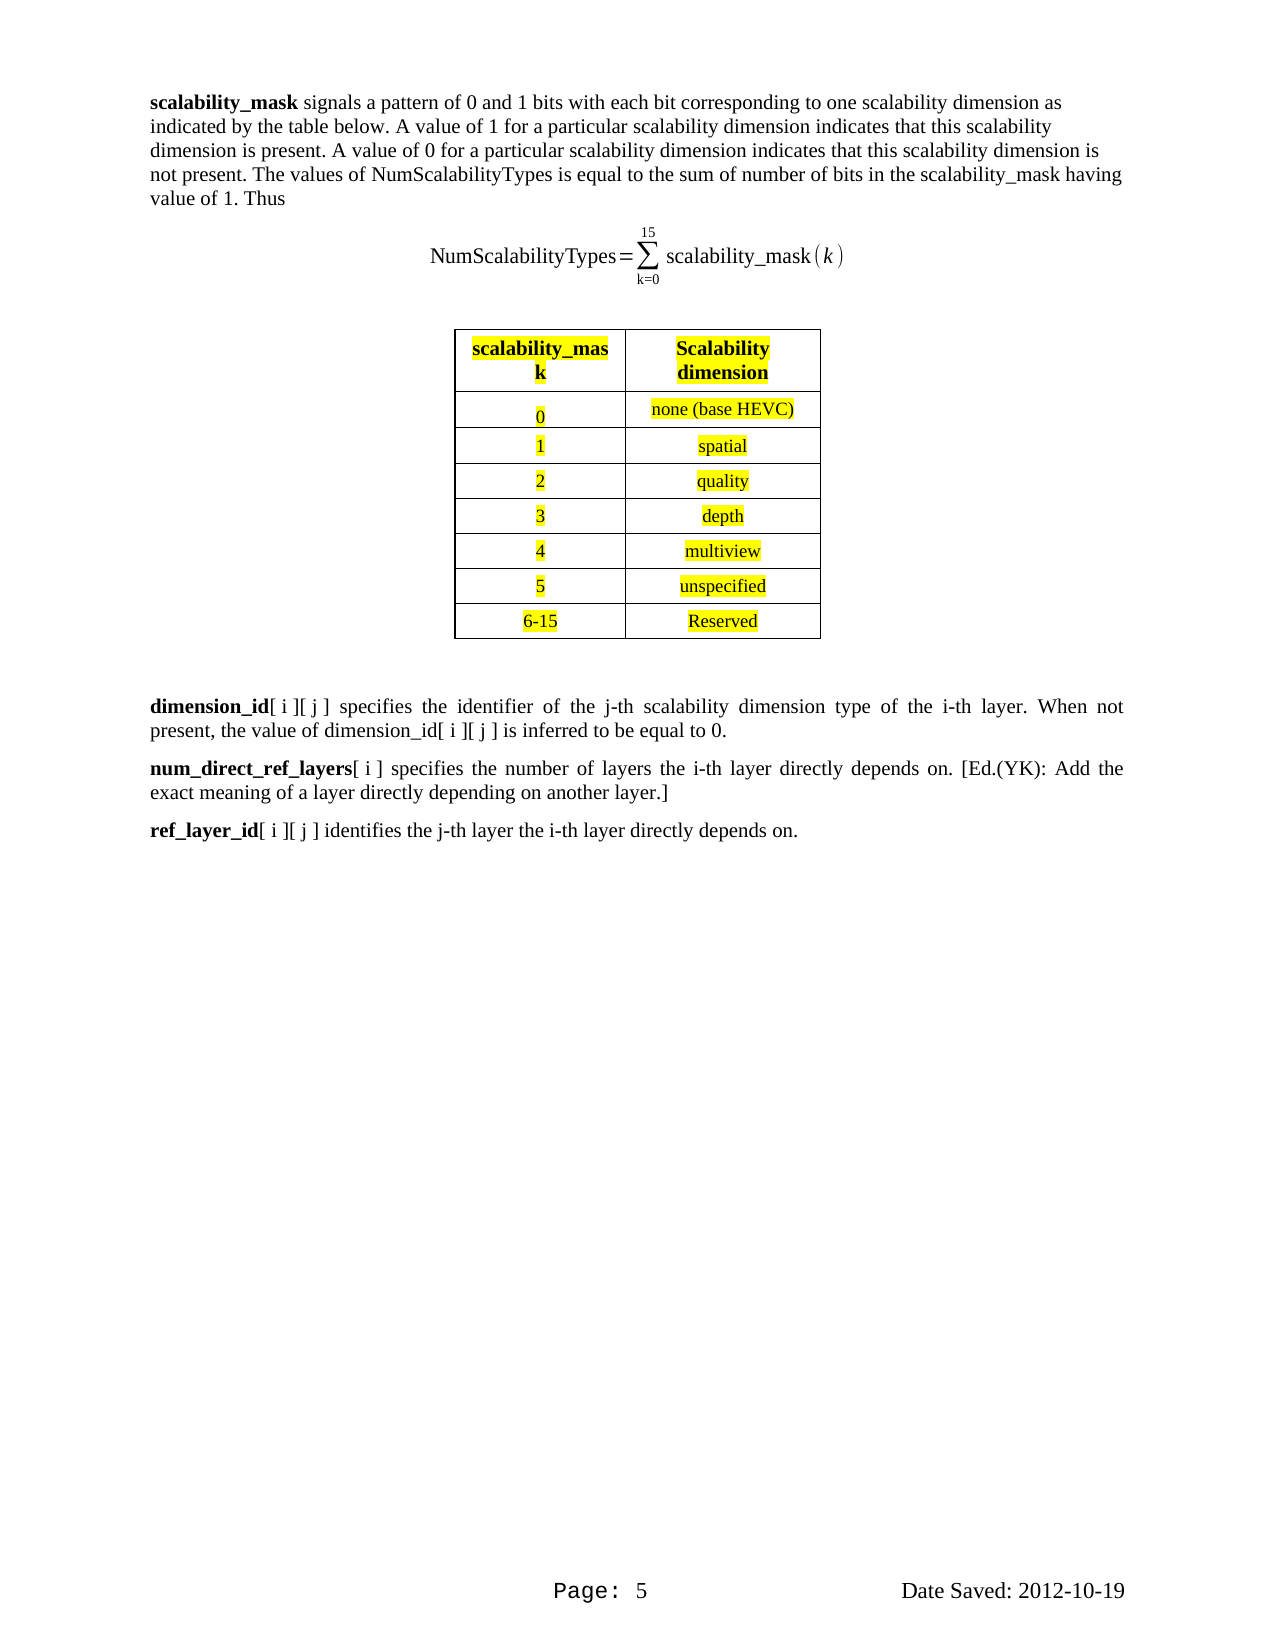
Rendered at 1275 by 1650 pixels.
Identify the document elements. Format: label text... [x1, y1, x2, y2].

table_cell 5 [456, 569, 625, 603]
table_cell none (base HEVC) [626, 392, 820, 427]
table_header scalability_mask [456, 330, 625, 391]
table_cell 0 [456, 392, 625, 427]
table_header Scalability dimension [626, 330, 820, 391]
table_cell unspecified [626, 569, 820, 603]
text dimension_id[ i ][ j ] specifies the identifier of the j-th scalability dimension type of the i-th layer. When not present, the value of dimension_id[ i ][ j ] is inferred to be equal to 0. [150, 694, 1125, 742]
table_cell 1 [456, 428, 625, 462]
table_cell depth [626, 499, 820, 533]
text ref_layer_id[ i ][ j ] identifies the j-th layer the i-th layer directly depends on. [150, 818, 1125, 842]
table_cell spatial [626, 428, 820, 462]
table_cell 3 [456, 499, 625, 533]
text scalability_mask signals a pattern of 0 and 1 bits with each bit corresponding to one scalability dimension as indicated by the table below. A value of 1 for a particular scalability dimension indicates that this scalability dimension is present. A value of 0 for a particular scalability dimension indicates that this scalability dimension is not present. The values of NumScalabilityTypes is equal to the sum of number of bits in the scalability_mask having value of 1. Thus [150, 90, 1125, 210]
table_cell 4 [456, 534, 625, 568]
table_cell 2 [456, 464, 625, 497]
table_cell multiview [626, 534, 820, 568]
text num_direct_ref_layers[ i ] specifies the number of layers the i-th layer directly depends on. [Ed.(YK): Add the exact meaning of a layer directly depending on another layer.] [150, 756, 1125, 804]
table_cell quality [626, 464, 820, 497]
table_cell 6-15 [456, 604, 625, 638]
table_cell Reserved [626, 604, 820, 638]
